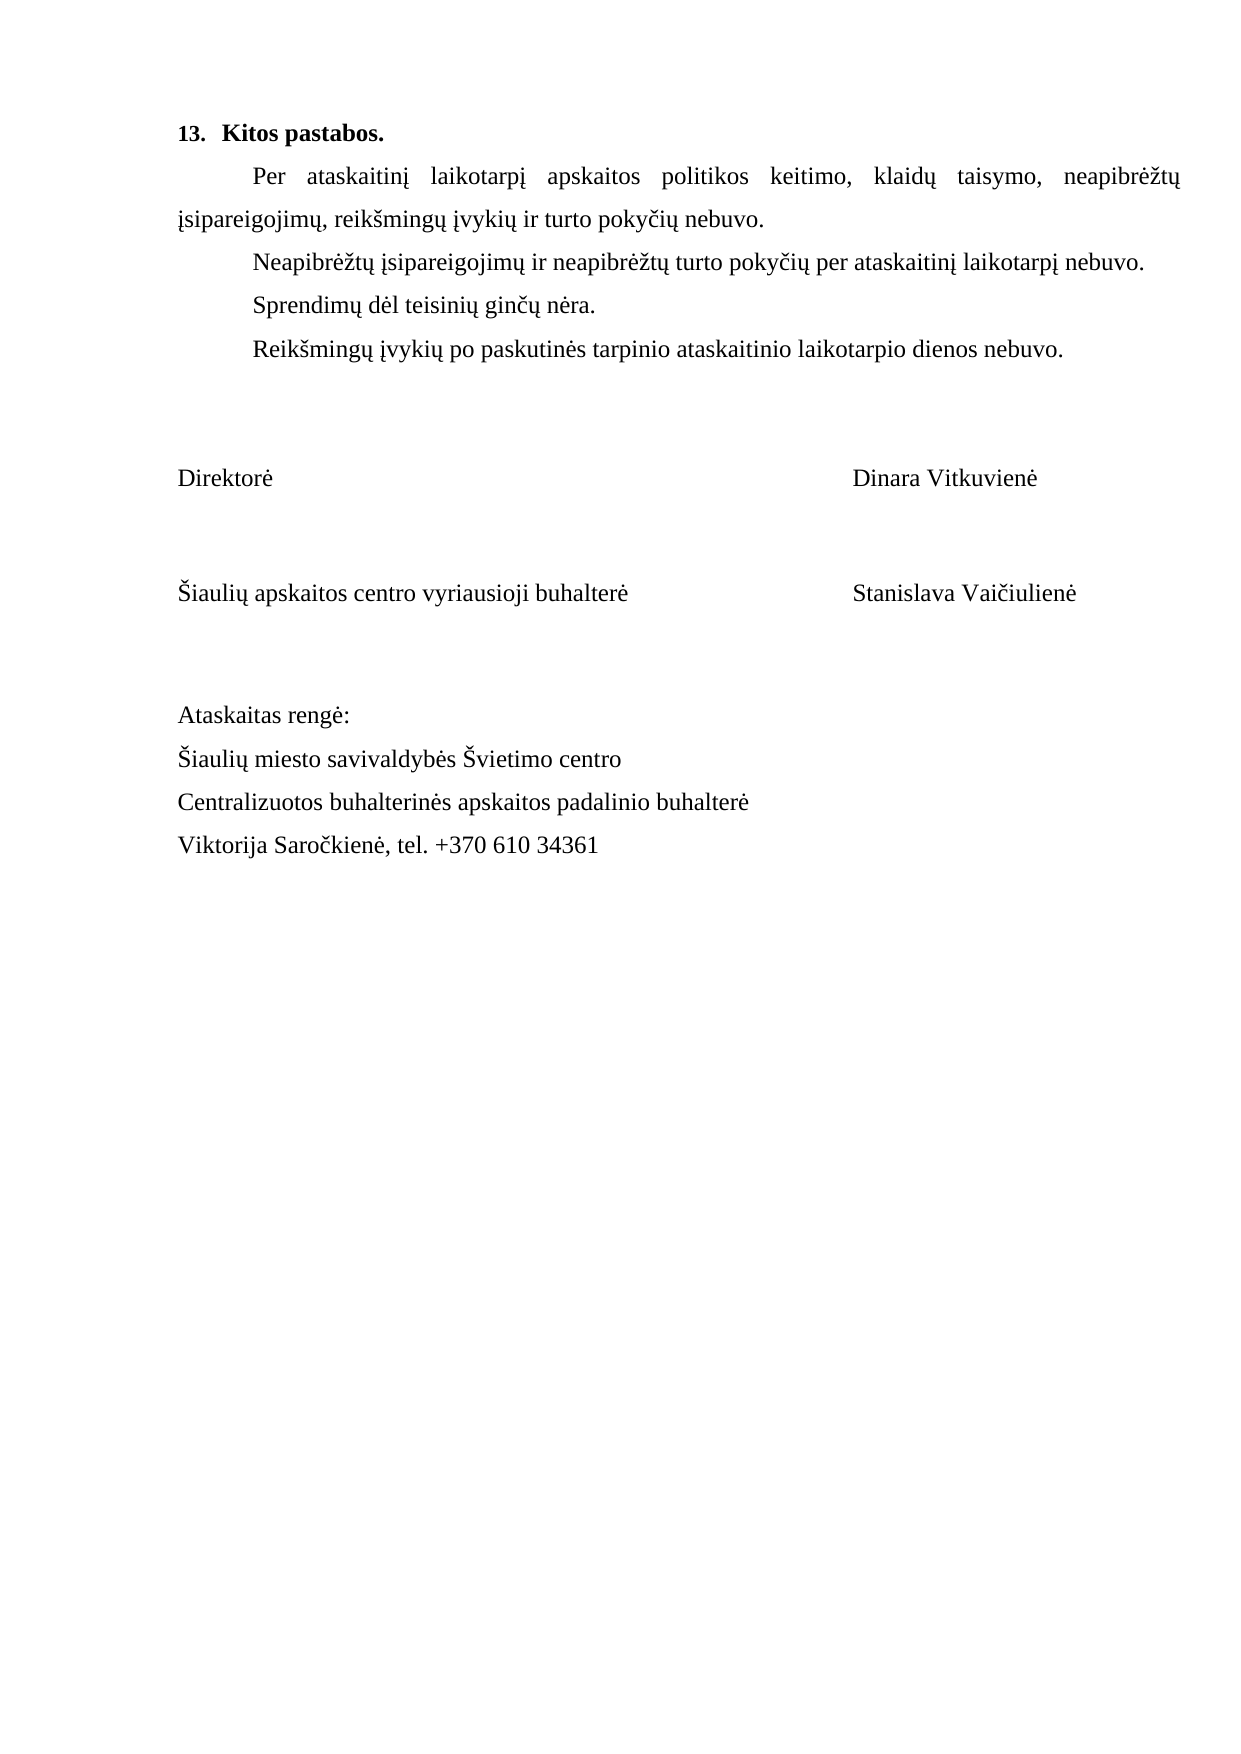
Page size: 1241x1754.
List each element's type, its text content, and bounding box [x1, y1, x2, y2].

text Reikšmingų įvykių po paskutinės tarpinio ataskaitinio laikotarpio dienos nebuvo. [177, 334, 1181, 362]
text Per ataskaitinį laikotarpį apskaitos politikos keitimo, klaidų taisymo, neapibrėžtų įsipareigojimų, reikšmingų įvykių ir turto pokyčių nebuvo. [177, 161, 1181, 233]
text Šiaulių miesto savivaldybės Švietimo centro [177, 744, 1181, 772]
text Centralizuotos buhalterinės apskaitos padalinio buhalterė [177, 787, 1181, 816]
text Šiaulių apskaitos centro vyriausioji buhalterė Stanislava Vaičiulienė [177, 578, 1181, 650]
text Direktorė Dinara Vitkuvienė [177, 463, 1181, 492]
text Ataskaitas rengė: [177, 701, 1181, 729]
text Neapibrėžtų įsipareigojimų ir neapibrėžtų turto pokyčių per ataskaitinį laikotarpį nebuvo. [177, 247, 1181, 276]
text Viktorija Saročkienė, tel. +370 610 34361 [177, 830, 1181, 859]
list Kitos pastabos. [177, 118, 1181, 147]
text Sprendimų dėl teisinių ginčų nėra. [177, 291, 1181, 319]
